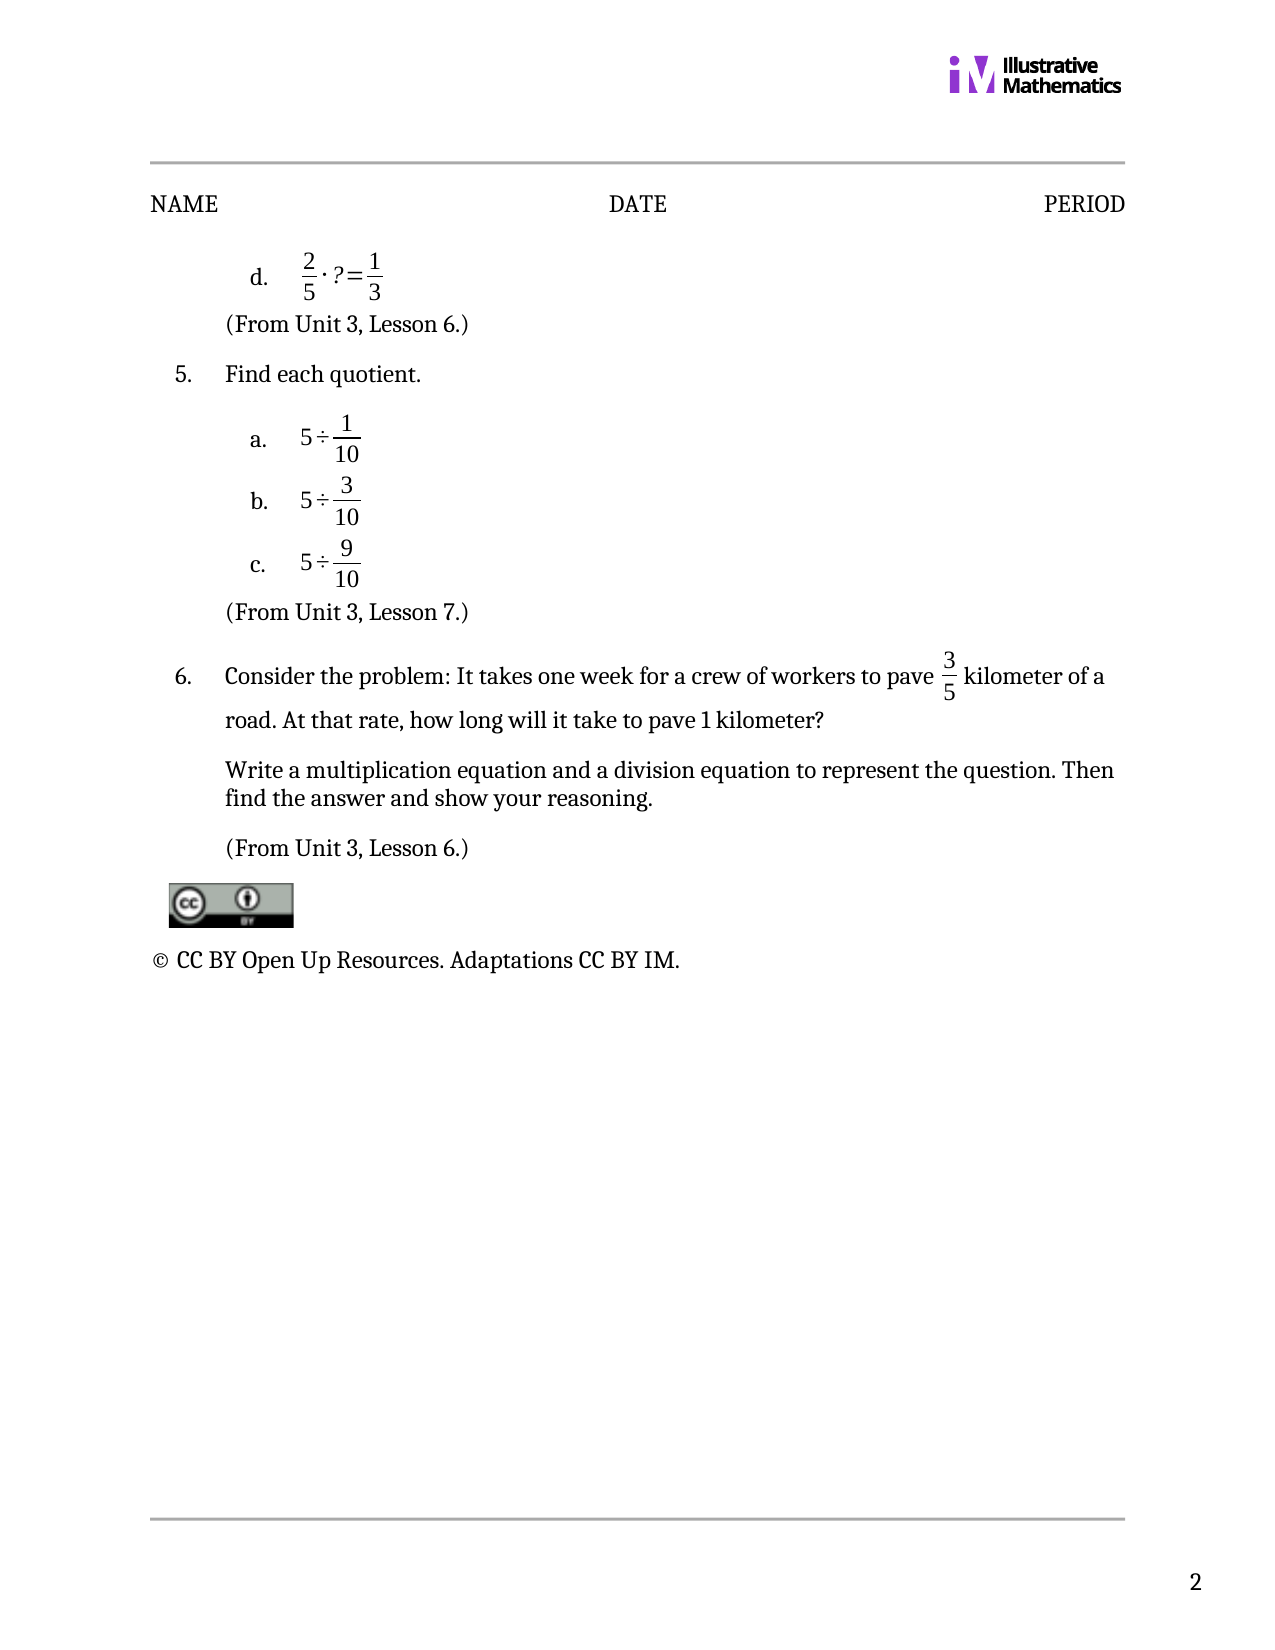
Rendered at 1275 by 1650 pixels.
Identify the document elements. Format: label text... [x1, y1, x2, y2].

list (From Unit 3, Lesson 6.) [175, 834, 1125, 863]
list (From Unit 3, Lesson 7.) [175, 597, 1125, 626]
list Write a multiplication equation and a division equation to represent the question. Then find the answer and show your reasoning. [175, 756, 1125, 813]
picture [949, 55, 1121, 93]
text © CC BY Open Up Resources. Adaptations CC BY IM. [150, 946, 1125, 975]
list (From Unit 3, Lesson 6.) [175, 310, 1125, 339]
picture [168, 883, 294, 928]
list Find each quotient. [175, 360, 1125, 388]
list Consider the problem: It takes one week for a crew of workers to pave kilometer of a road. At that rate, how long will it take to pave 1 kilometer? [175, 647, 1125, 735]
